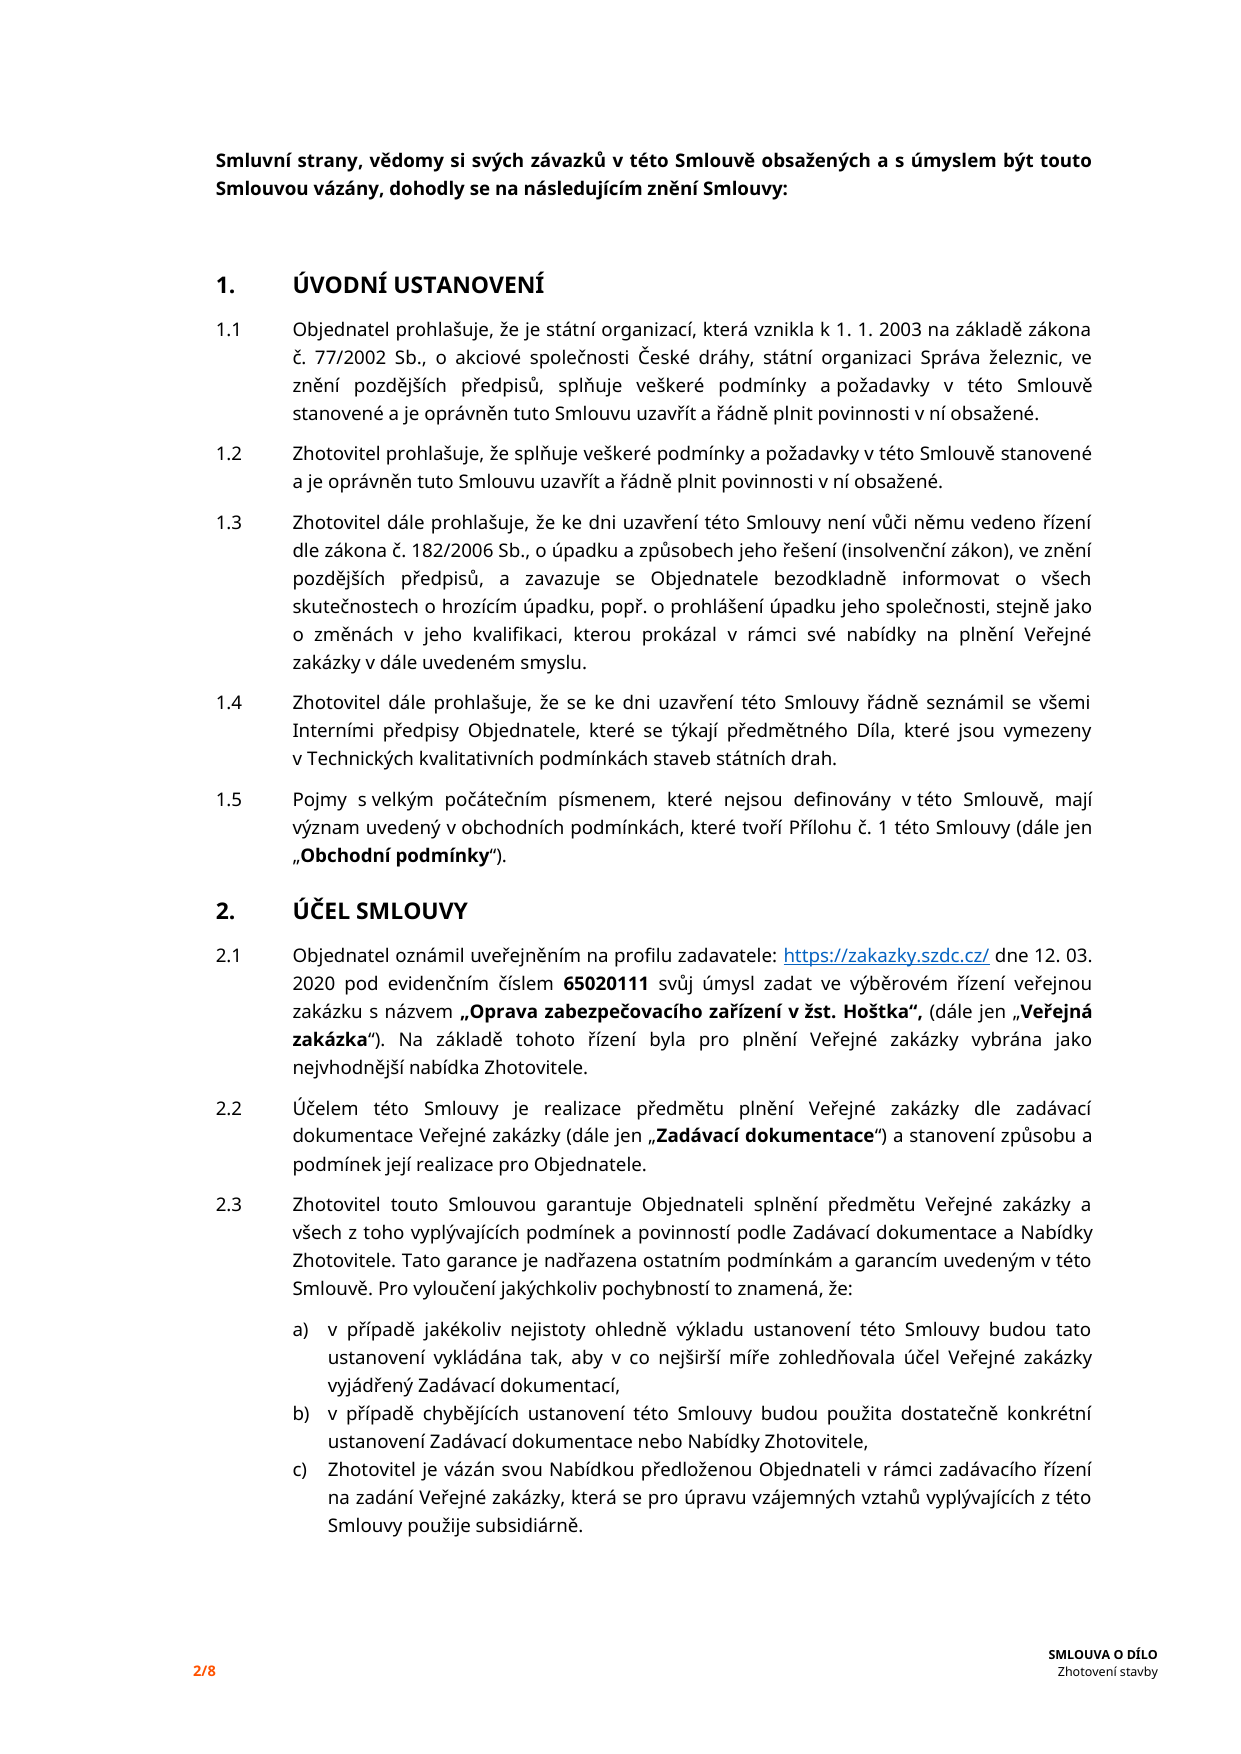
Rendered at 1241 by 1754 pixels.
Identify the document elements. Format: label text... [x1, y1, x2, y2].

text Zhotovitel je vázán svou Nabídkou předloženou Objednateli v rámci zadávacího řízení na zadání Veřejné zakázky, která se pro úpravu vzájemných vztahů vyplývajících z této Smlouvy použije subsidiárně. [292, 1456, 1093, 1538]
text Zhotovitel touto Smlouvou garantuje Objednateli splnění předmětu Veřejné zakázky a všech z toho vyplývajících podmínek a povinností podle Zadávací dokumentace a Nabídky Zhotovitele. Tato garance je nadřazena ostatním podmínkám a garancím uvedeným v této Smlouvě. Pro vyloučení jakýchkoliv pochybností to znamená, že: [216, 1191, 1093, 1301]
text Objednatel prohlašuje, že je státní organizací, která vznikla k 1. 1. 2003 na základě zákona č. 77/2002 Sb., o akciové společnosti České dráhy, státní organizaci Správa železnic, ve znění pozdějších předpisů, splňuje veškeré podmínky a požadavky v této Smlouvě stanovené a je oprávněn tuto Smlouvu uzavřít a řádně plnit povinnosti v ní obsažené. [216, 316, 1093, 426]
text v případě chybějících ustanovení této Smlouvy budou použita dostatečně konkrétní ustanovení Zadávací dokumentace nebo Nabídky Zhotovitele, [292, 1400, 1093, 1453]
text v případě jakékoliv nejistoty ohledně výkladu ustanovení této Smlouvy budou tato ustanovení vykládána tak, aby v co nejširší míře zohledňovala účel Veřejné zakázky vyjádřený Zadávací dokumentací, [292, 1316, 1093, 1397]
text ÚČEL SMLOUVY [216, 895, 1093, 927]
text Zhotovitel prohlašuje, že splňuje veškeré podmínky a požadavky v této Smlouvě stanovené a je oprávněn tuto Smlouvu uzavřít a řádně plnit povinnosti v ní obsažené. [216, 441, 1093, 494]
text Pojmy s velkým počátečním písmenem, které nejsou definovány v této Smlouvě, mají význam uvedený v obchodních podmínkách, které tvoří Přílohu č. 1 této Smlouvy (dále jen „Obchodní podmínky“). [216, 786, 1093, 868]
text Účelem této Smlouvy je realizace předmětu plnění Veřejné zakázky dle zadávací dokumentace Veřejné zakázky (dále jen „Zadávací dokumentace“) a stanovení způsobu a podmínek její realizace pro Objednatele. [216, 1095, 1093, 1176]
text Objednatel oznámil uveřejněním na profilu zadavatele: https://zakazky.szdc.cz/ dne 12. 03. 2020 pod evidenčním číslem 65020111 svůj úmysl zadat ve výběrovém řízení veřejnou zakázku s názvem „Oprava zabezpečovacího zařízení v žst. Hoštka“, (dále jen „Veřejná zakázka“). Na základě tohoto řízení byla pro plnění Veřejné zakázky vybrána jako nejvhodnější nabídka Zhotovitele. [216, 942, 1093, 1080]
text Smluvní strany, vědomy si svých závazků v této Smlouvě obsažených a s úmyslem být touto Smlouvou vázány, dohodly se na následujícím znění Smlouvy: [216, 147, 1093, 201]
text Zhotovitel dále prohlašuje, že ke dni uzavření této Smlouvy není vůči němu vedeno řízení dle zákona č. 182/2006 Sb., o úpadku a způsobech jeho řešení (insolvenční zákon), ve znění pozdějších předpisů, a zavazuje se Objednatele bezodkladně informovat o všech skutečnostech o hrozícím úpadku, popř. o prohlášení úpadku jeho společnosti, stejně jako o změnách v jeho kvalifikaci, kterou prokázal v rámci své nabídky na plnění Veřejné zakázky v dále uvedeném smyslu. [216, 509, 1093, 675]
text Zhotovitel dále prohlašuje, že se ke dni uzavření této Smlouvy řádně seznámil se všemi Interními předpisy Objednatele, které se týkají předmětného Díla, které jsou vymezeny v Technických kvalitativních podmínkách staveb státních drah. [216, 690, 1093, 771]
text ÚVODNÍ USTANOVENÍ [216, 269, 1093, 300]
